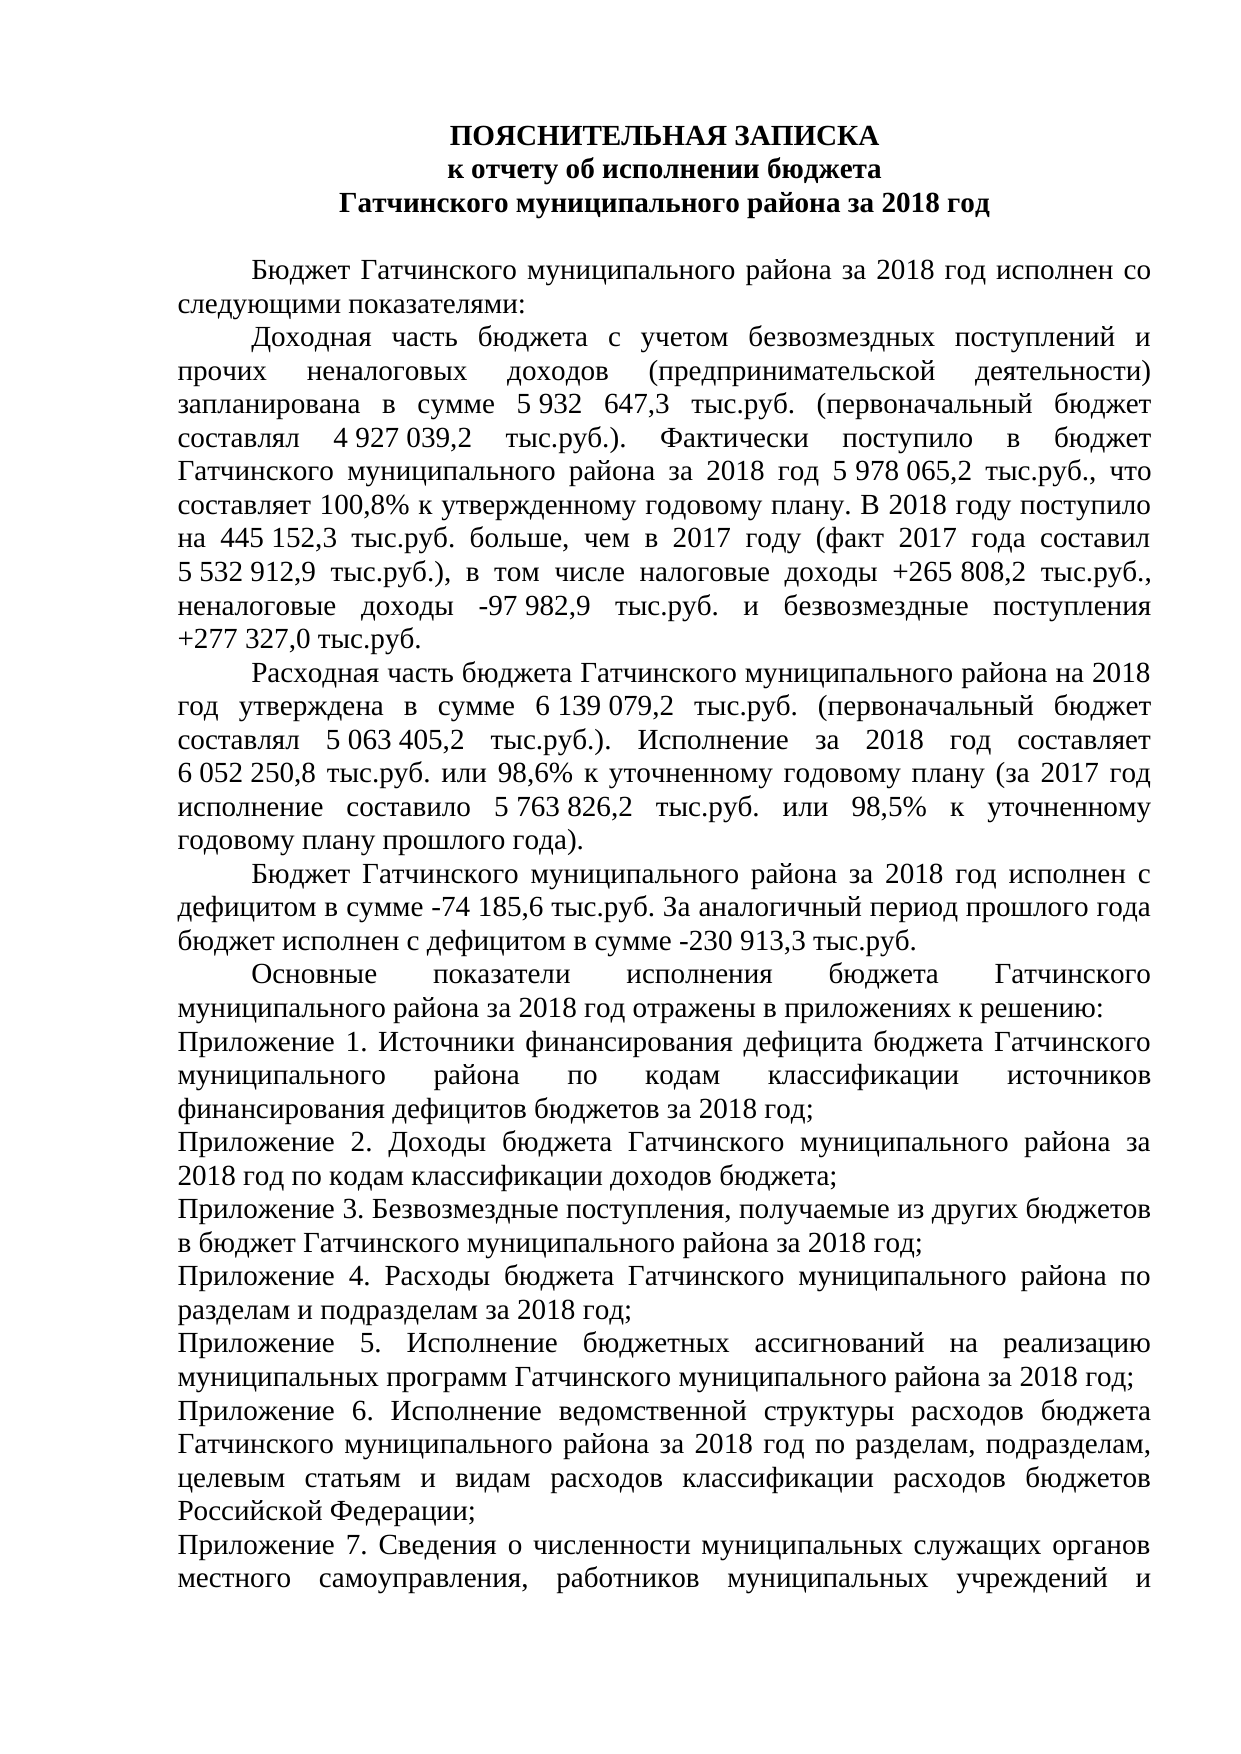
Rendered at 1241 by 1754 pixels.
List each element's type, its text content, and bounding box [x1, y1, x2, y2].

text Приложение 6. Исполнение ведомственной структуры расходов бюджета Гатчинского муниципального района за 2018 год по разделам, подразделам, целевым статьям и видам расходов классификации расходов бюджетов Российской Федерации; [177, 1393, 1152, 1527]
text Расходная часть бюджета Гатчинского муниципального района на 2018 год утверждена в сумме 6 139 079,2 тыс.руб. (первоначальный бюджет составлял 5 063 405,2 тыс.руб.). Исполнение за 2018 год составляет 6 052 250,8 тыс.руб. или 98,6% к уточненному годовому плану (за 2017 год исполнение составило 5 763 826,2 тыс.руб. или 98,5% к уточненному годовому плану прошлого года). [177, 655, 1152, 856]
text Приложение 2. Доходы бюджета Гатчинского муниципального района за 2018 год по кодам классификации доходов бюджета; [177, 1124, 1152, 1191]
text Приложение 5. Исполнение бюджетных ассигнований на реализацию муниципальных программ Гатчинского муниципального района за 2018 год; [177, 1326, 1152, 1393]
text Приложение 1. Источники финансирования дефицита бюджета Гатчинского муниципального района по кодам классификации источников финансирования дефицитов бюджетов за 2018 год; [177, 1024, 1152, 1124]
text Бюджет Гатчинского муниципального района за 2018 год исполнен с дефицитом в сумме -74 185,6 тыс.руб. За аналогичный период прошлого года бюджет исполнен с дефицитом в сумме -230 913,3 тыс.руб. [177, 856, 1152, 957]
text Бюджет Гатчинского муниципального района за 2018 год исполнен со следующими показателями: [177, 252, 1152, 319]
text Основные показатели исполнения бюджета Гатчинского муниципального района за 2018 год отражены в приложениях к решению: [177, 957, 1152, 1024]
text Гатчинского муниципального района за 2018 год [177, 185, 1152, 219]
text к отчету об исполнении бюджета [177, 152, 1152, 185]
text Приложение 3. Безвозмездные поступления, получаемые из других бюджетов в бюджет Гатчинского муниципального района за 2018 год; [177, 1191, 1152, 1258]
text ПОЯСНИТЕЛЬНАЯ ЗАПИСКА [177, 118, 1152, 152]
text Доходная часть бюджета с учетом безвозмездных поступлений и прочих неналоговых доходов (предпринимательской деятельности) запланирована в сумме 5 932 647,3 тыс.руб. (первоначальный бюджет составлял 4 927 039,2 тыс.руб.). Фактически поступило в бюджет Гатчинского муниципального района за 2018 год 5 978 065,2 тыс.руб., что составляет 100,8% к утвержденному годовому плану. В 2018 году поступило на 445 152,3 тыс.руб. больше, чем в 2017 году (факт 2017 года составил 5 532 912,9 тыс.руб.), в том числе налоговые доходы +265 808,2 тыс.руб., неналоговые доходы -97 982,9 тыс.руб. и безвозмездные поступления +277 327,0 тыс.руб. [177, 319, 1152, 655]
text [177, 1527, 1152, 1594]
text Приложение 4. Расходы бюджета Гатчинского муниципального района по разделам и подразделам за 2018 год; [177, 1258, 1152, 1326]
